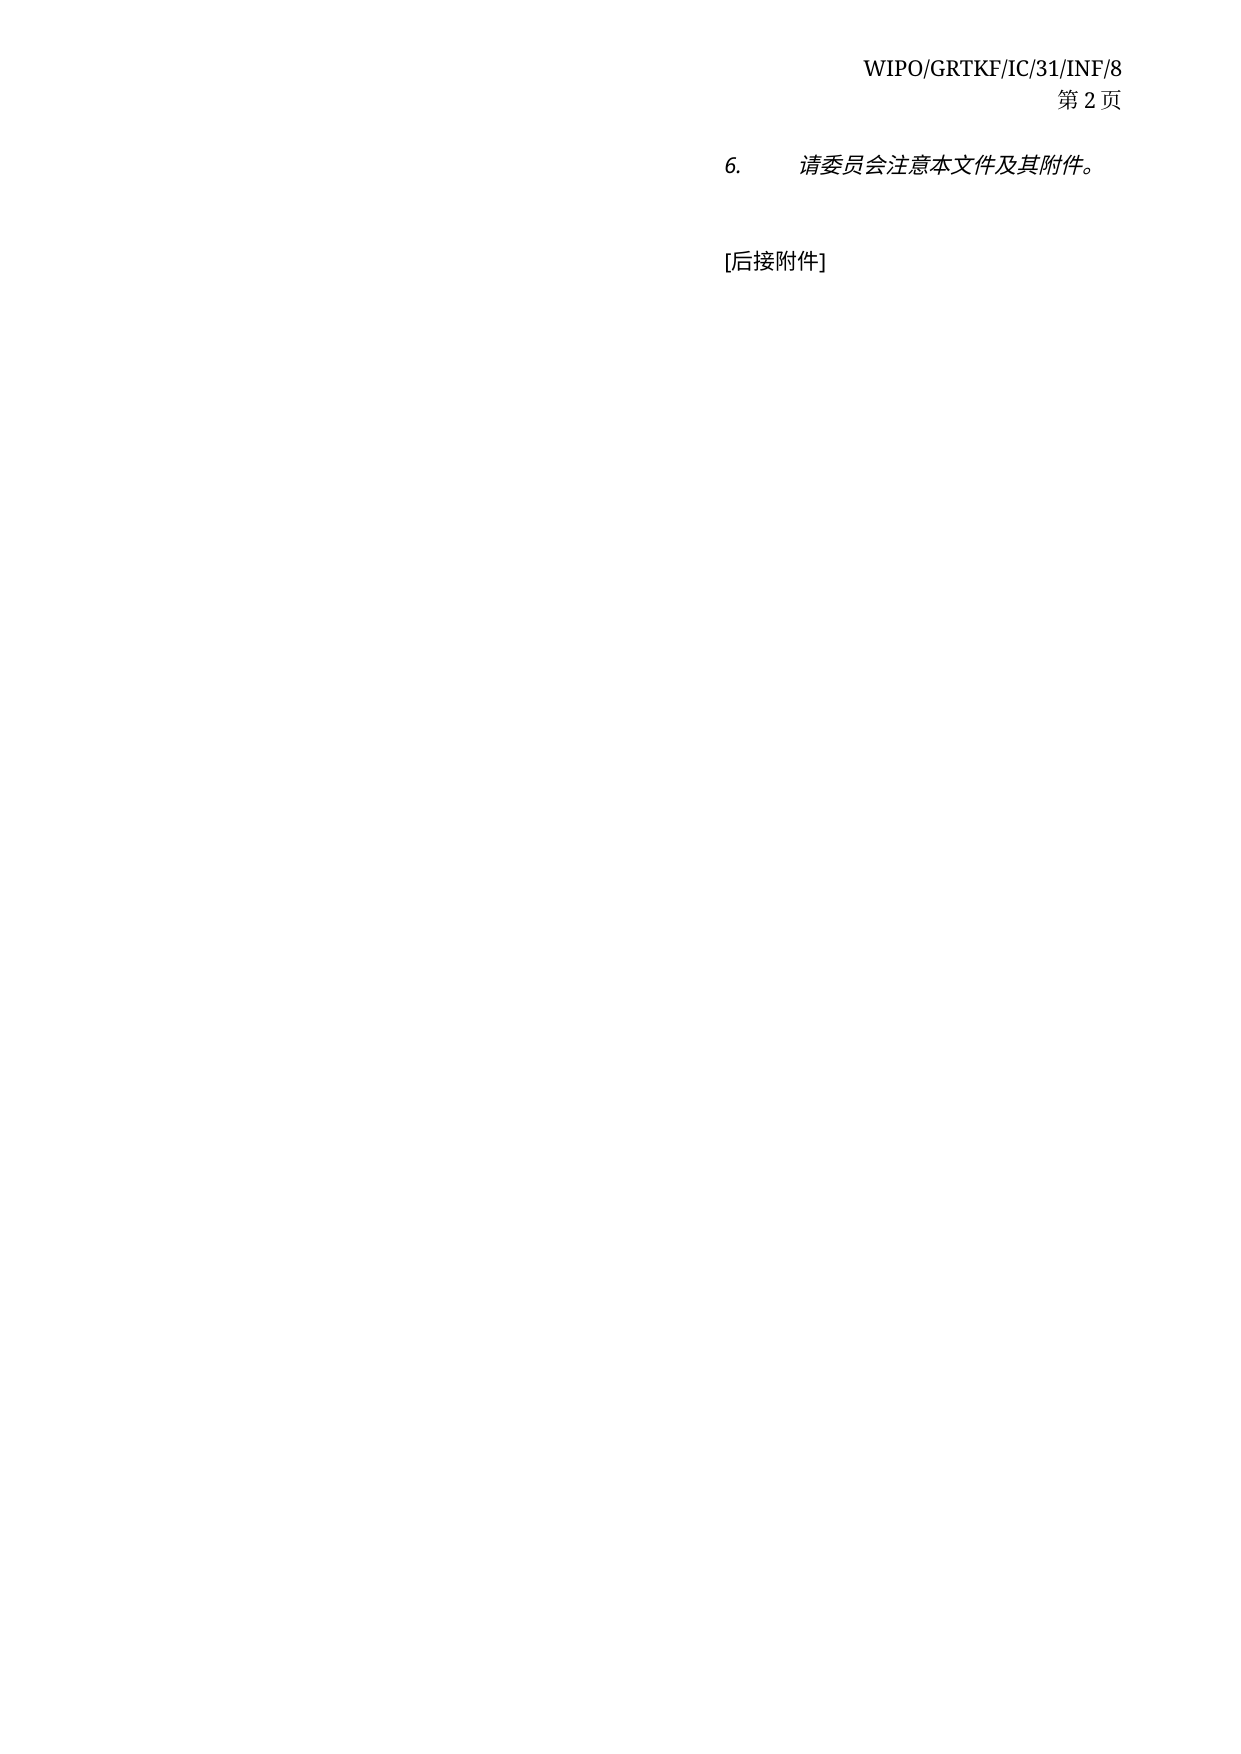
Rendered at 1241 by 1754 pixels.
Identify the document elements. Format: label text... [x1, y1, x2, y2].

text 6. 请委员会注意本文件及其附件。 [724, 144, 1122, 180]
text [后接附件] [724, 240, 1122, 276]
